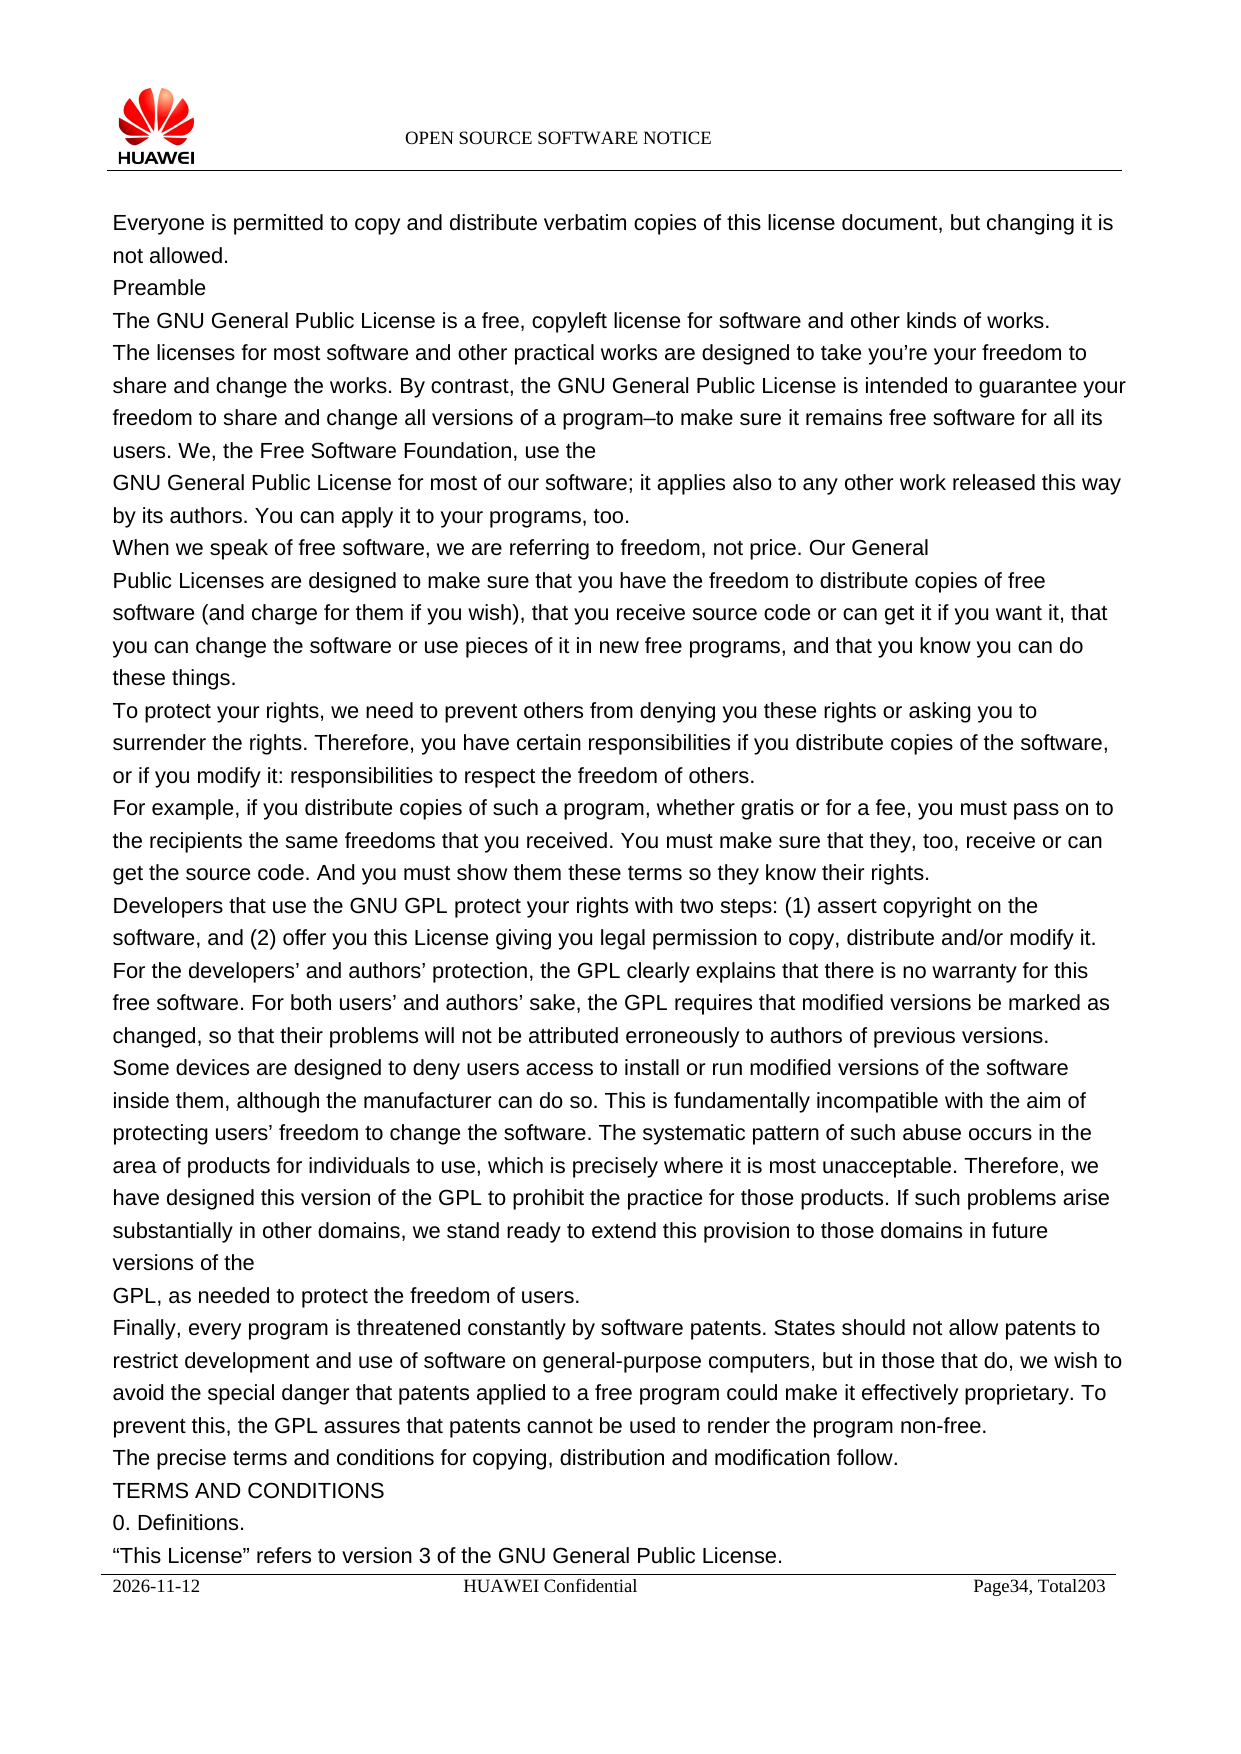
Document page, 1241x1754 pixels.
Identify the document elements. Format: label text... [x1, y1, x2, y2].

text The GNU General Public License is a free, copyleft license for software and other kinds of works. [112, 304, 1128, 336]
text The licenses for most software and other practical works are designed to take you’re your freedom to share and change the works. By contrast, the GNU General Public License is intended to guarantee your freedom to share and change all versions of a program–to make sure it remains free software for all its users. We, the Free Software Foundation, use the [112, 336, 1128, 466]
text Public Licenses are designed to make sure that you have the freedom to distribute copies of free software (and charge for them if you wish), that you receive source code or can get it if you want it, that you can change the software or use pieces of it in new free programs, and that you know you can do these things. [112, 564, 1128, 694]
text The precise terms and conditions for copying, distribution and modification follow. [112, 1441, 1128, 1474]
text Some devices are designed to deny users access to install or run modified versions of the software inside them, although the manufacturer can do so. This is fundamentally incompatible with the aim of protecting users’ freedom to change the software. The systematic pattern of such abuse occurs in the area of products for individuals to use, which is precisely where it is most unacceptable. Therefore, we have designed this version of the GPL to prohibit the practice for those products. If such problems arise substantially in other domains, we stand ready to extend this provision to those domains in future versions of the [112, 1051, 1128, 1279]
text TERMS AND CONDITIONS [112, 1474, 1128, 1506]
text Everyone is permitted to copy and distribute verbatim copies of this license document, but changing it is not allowed. [112, 206, 1128, 271]
text To protect your rights, we need to prevent others from denying you these rights or asking you to surrender the rights. Therefore, you have certain responsibilities if you distribute copies of the software, or if you modify it: responsibilities to respect the freedom of others. [112, 694, 1128, 791]
text For the developers’ and authors’ protection, the GPL clearly explains that there is no warranty for this free software. For both users’ and authors’ sake, the GPL requires that modified versions be marked as changed, so that their problems will not be attributed erroneously to authors of previous versions. [112, 954, 1128, 1051]
text GNU General Public License for most of our software; it applies also to any other work released this way by its authors. You can apply it to your programs, too. [112, 466, 1128, 531]
text Finally, every program is threatened constantly by software patents. States should not allow patents to restrict development and use of software on general-purpose computers, but in those that do, we wish to avoid the special danger that patents applied to a free program could make it effectively proprietary. To prevent this, the GPL assures that patents cannot be used to render the program non-free. [112, 1311, 1128, 1441]
text “This License” refers to version 3 of the GNU General Public License. [112, 1539, 1128, 1571]
text Preamble [112, 271, 1128, 304]
picture [118, 88, 194, 164]
text For example, if you distribute copies of such a program, whether gratis or for a fee, you must pass on to the recipients the same freedoms that you received. You must make sure that they, too, receive or can get the source code. And you must show them these terms so they know their rights. [112, 791, 1128, 889]
text Developers that use the GNU GPL protect your rights with two steps: (1) assert copyright on the software, and (2) offer you this License giving you legal permission to copy, distribute and/or modify it. [112, 889, 1128, 954]
text GPL, as needed to protect the freedom of users. [112, 1279, 1128, 1311]
text When we speak of free software, we are referring to freedom, not price. Our General [112, 531, 1128, 564]
text 0. Definitions. [112, 1506, 1128, 1539]
